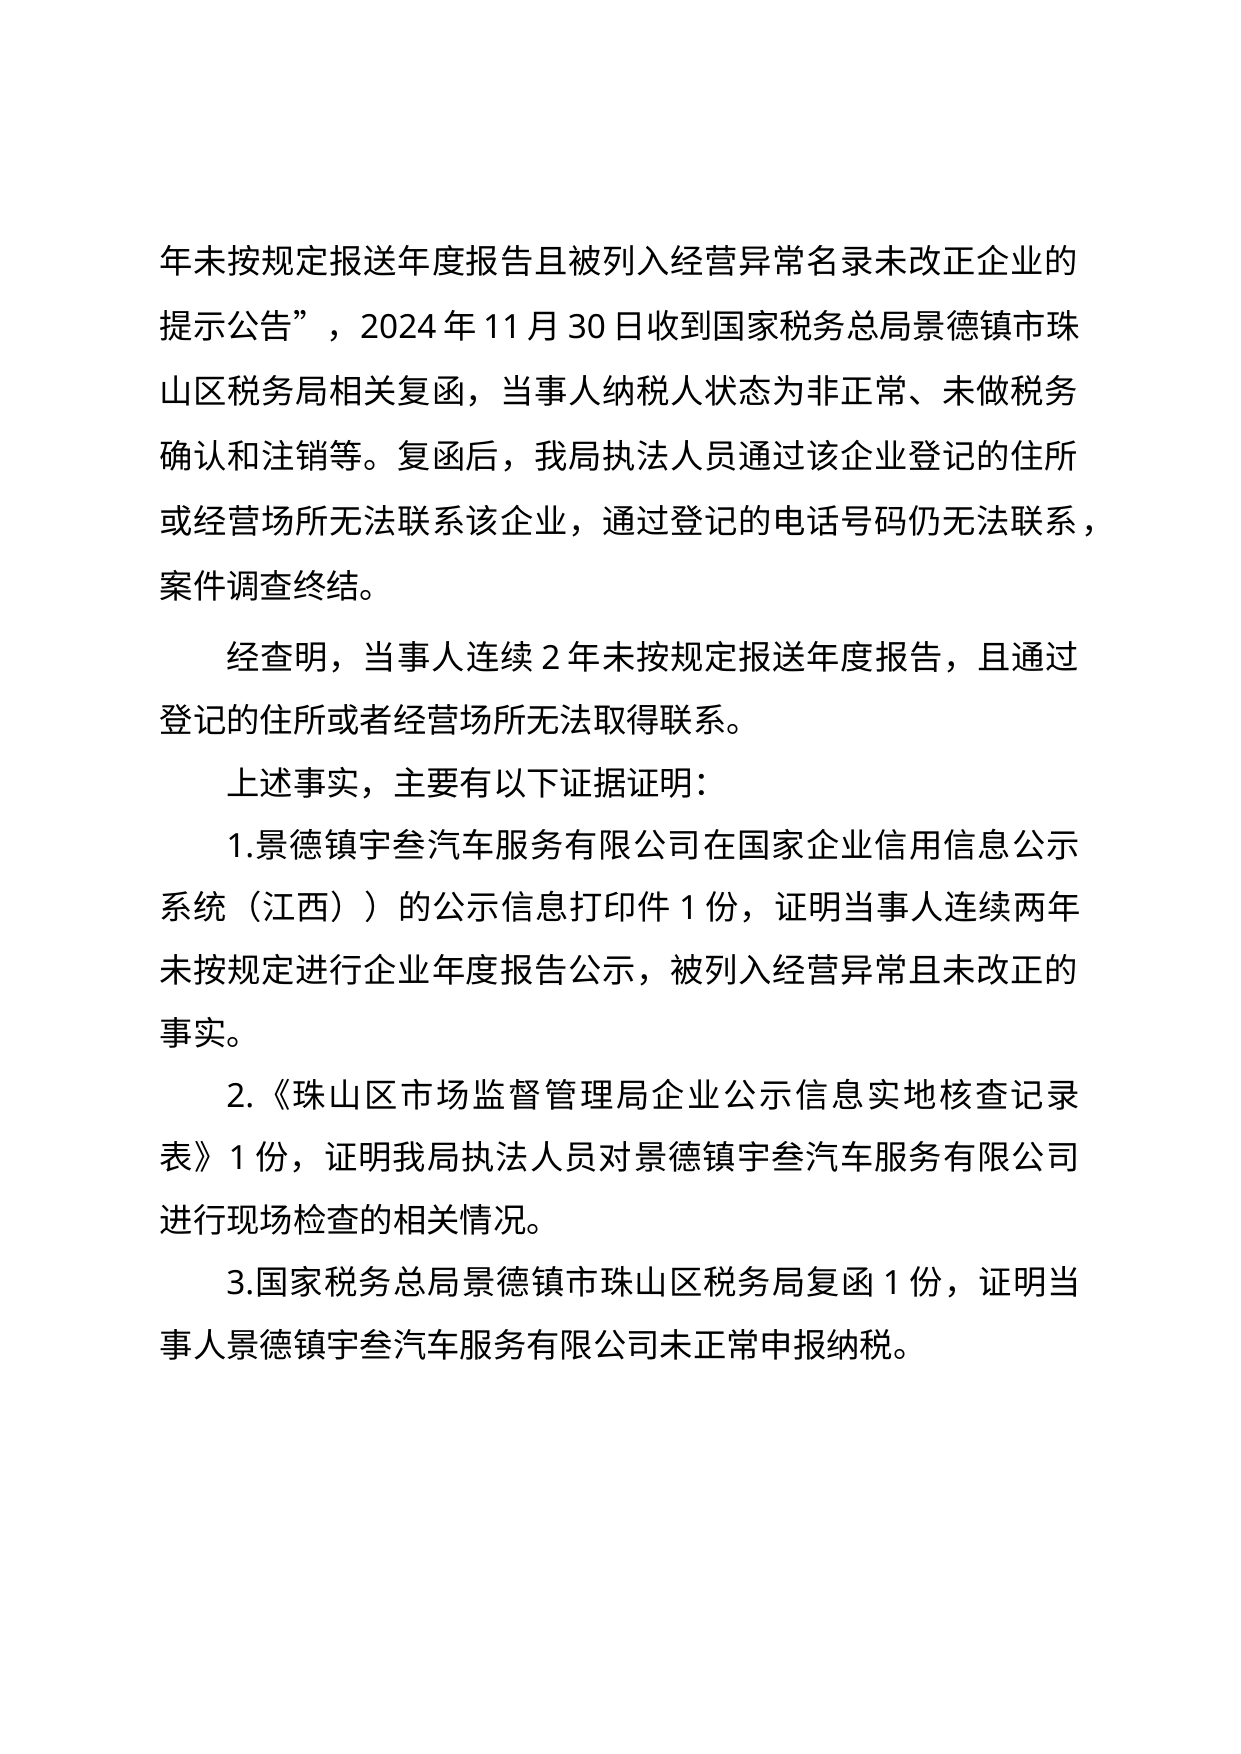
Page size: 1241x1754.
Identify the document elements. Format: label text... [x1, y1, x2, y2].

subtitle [159, 227, 1081, 617]
text 上述事实，主要有以下证据证明： [159, 742, 1081, 804]
text 1.景德镇宇叁汽车服务有限公司在国家企业信用信息公示系统（江西））的公示信息打印件1份，证明当事人连续两年未按规定进行企业年度报告公示，被列入经营异常且未改正的事实。 [159, 804, 1081, 1054]
text 经查明，当事人连续2年未按规定报送年度报告，且通过登记的住所或者经营场所无法取得联系。 [159, 617, 1081, 742]
text 2.《珠山区市场监督管理局企业公示信息实地核查记录表》1份，证明我局执法人员对景德镇宇叁汽车服务有限公司进行现场检查的相关情况。 [159, 1054, 1081, 1242]
text 3.国家税务总局景德镇市珠山区税务局复函1份，证明当事人景德镇宇叁汽车服务有限公司未正常申报纳税。 [159, 1242, 1081, 1367]
